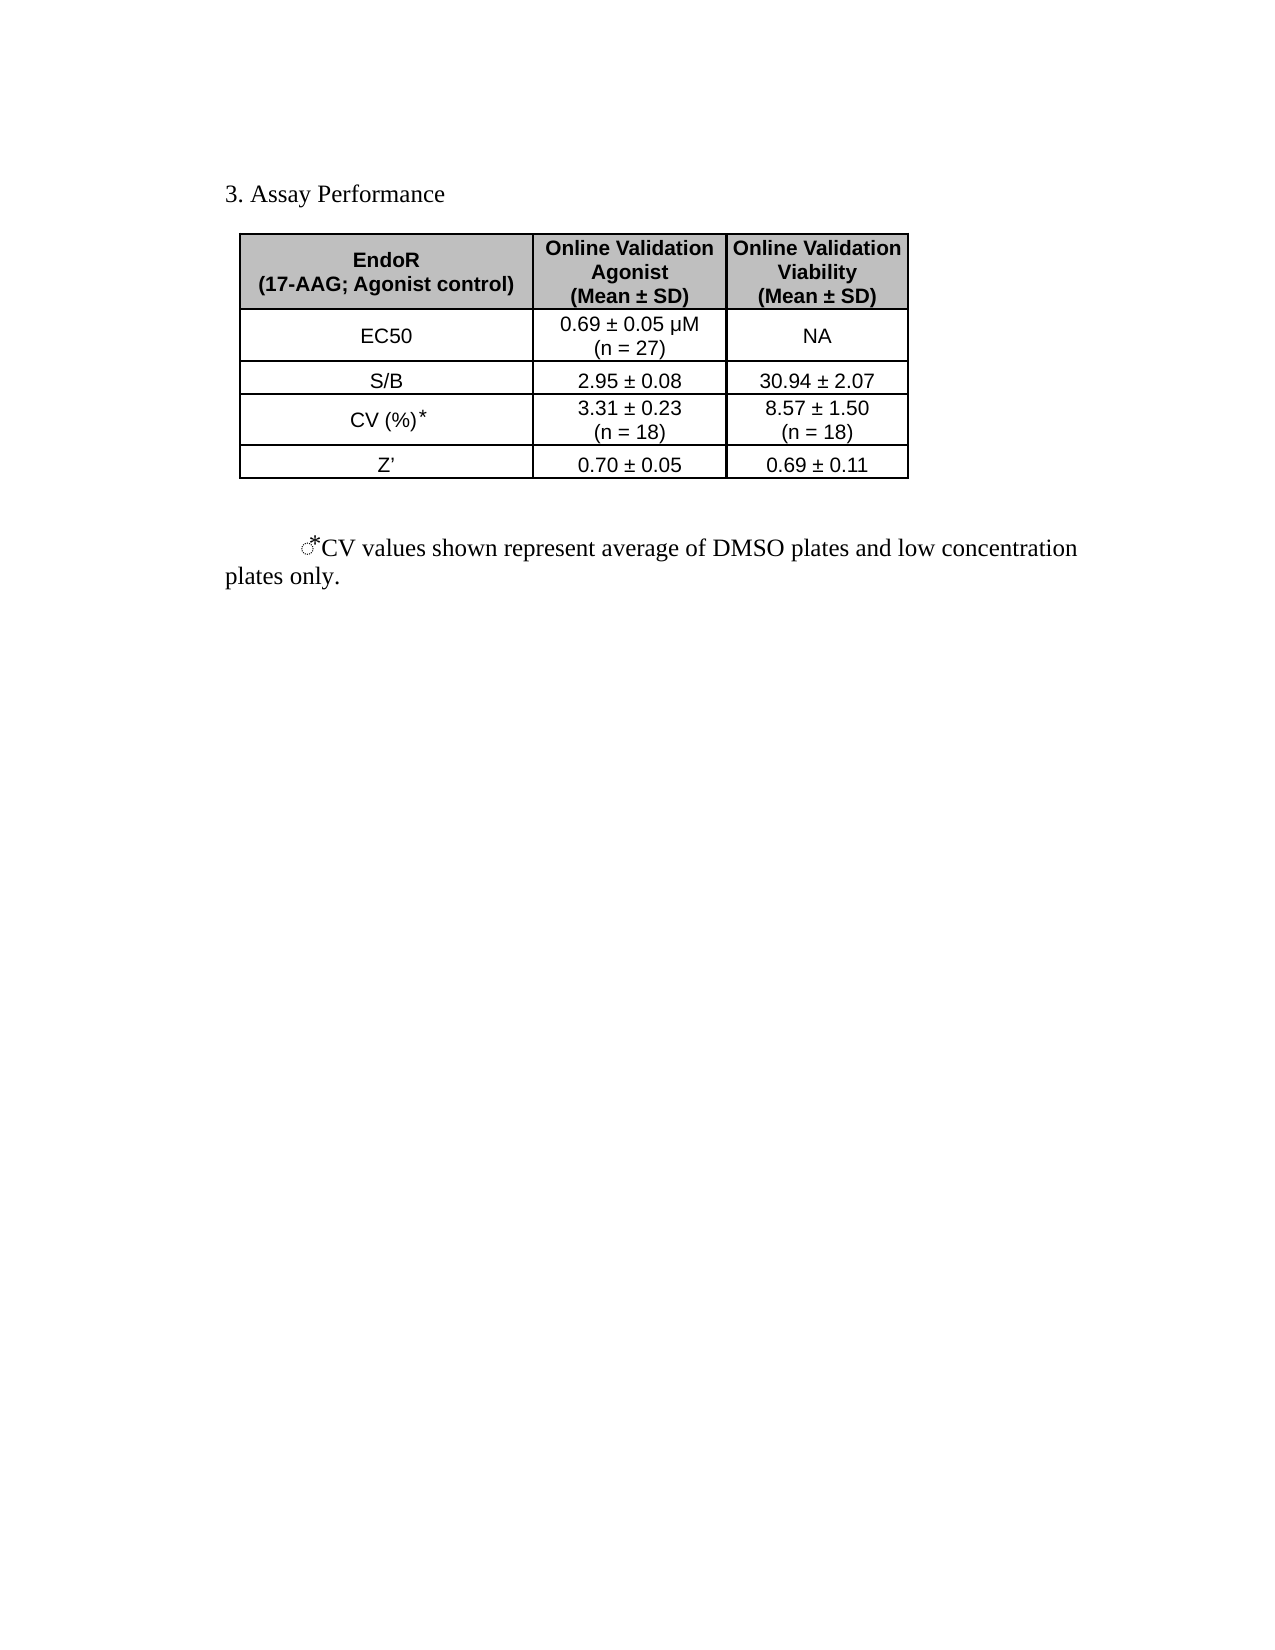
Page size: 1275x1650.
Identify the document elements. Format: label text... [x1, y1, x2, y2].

table_cell 0.69 ± 0.05 μM (n = 27) [534, 310, 725, 359]
table_cell NA [728, 310, 907, 359]
table_cell 3.31 ± 0.23 (n = 18) [534, 395, 725, 444]
table_cell 30.94 ± 2.07 [728, 362, 907, 392]
table_cell 8.57 ± 1.50 (n = 18) [728, 395, 907, 444]
table_cell 0.70 ± 0.05 [534, 446, 725, 477]
table_cell 2.95 ± 0.08 [534, 362, 725, 392]
table_cell Z’ [241, 446, 532, 477]
table_header Online Validation Viability (Mean ± SD) [728, 235, 907, 308]
text ⃰ CV values shown represent average of DMSO plates and low concentration plates only. [225, 533, 1125, 590]
table_cell CV (%) ⃰ [241, 395, 532, 444]
table_header EndoR (17-AAG; Agonist control) [241, 235, 532, 308]
table_header Online Validation Agonist (Mean ± SD) [534, 235, 725, 308]
table_cell EC50 [241, 310, 532, 359]
table_cell 0.69 ± 0.11 [728, 446, 907, 477]
text 3. Assay Performance [150, 150, 1125, 207]
table_cell S/B [241, 362, 532, 392]
